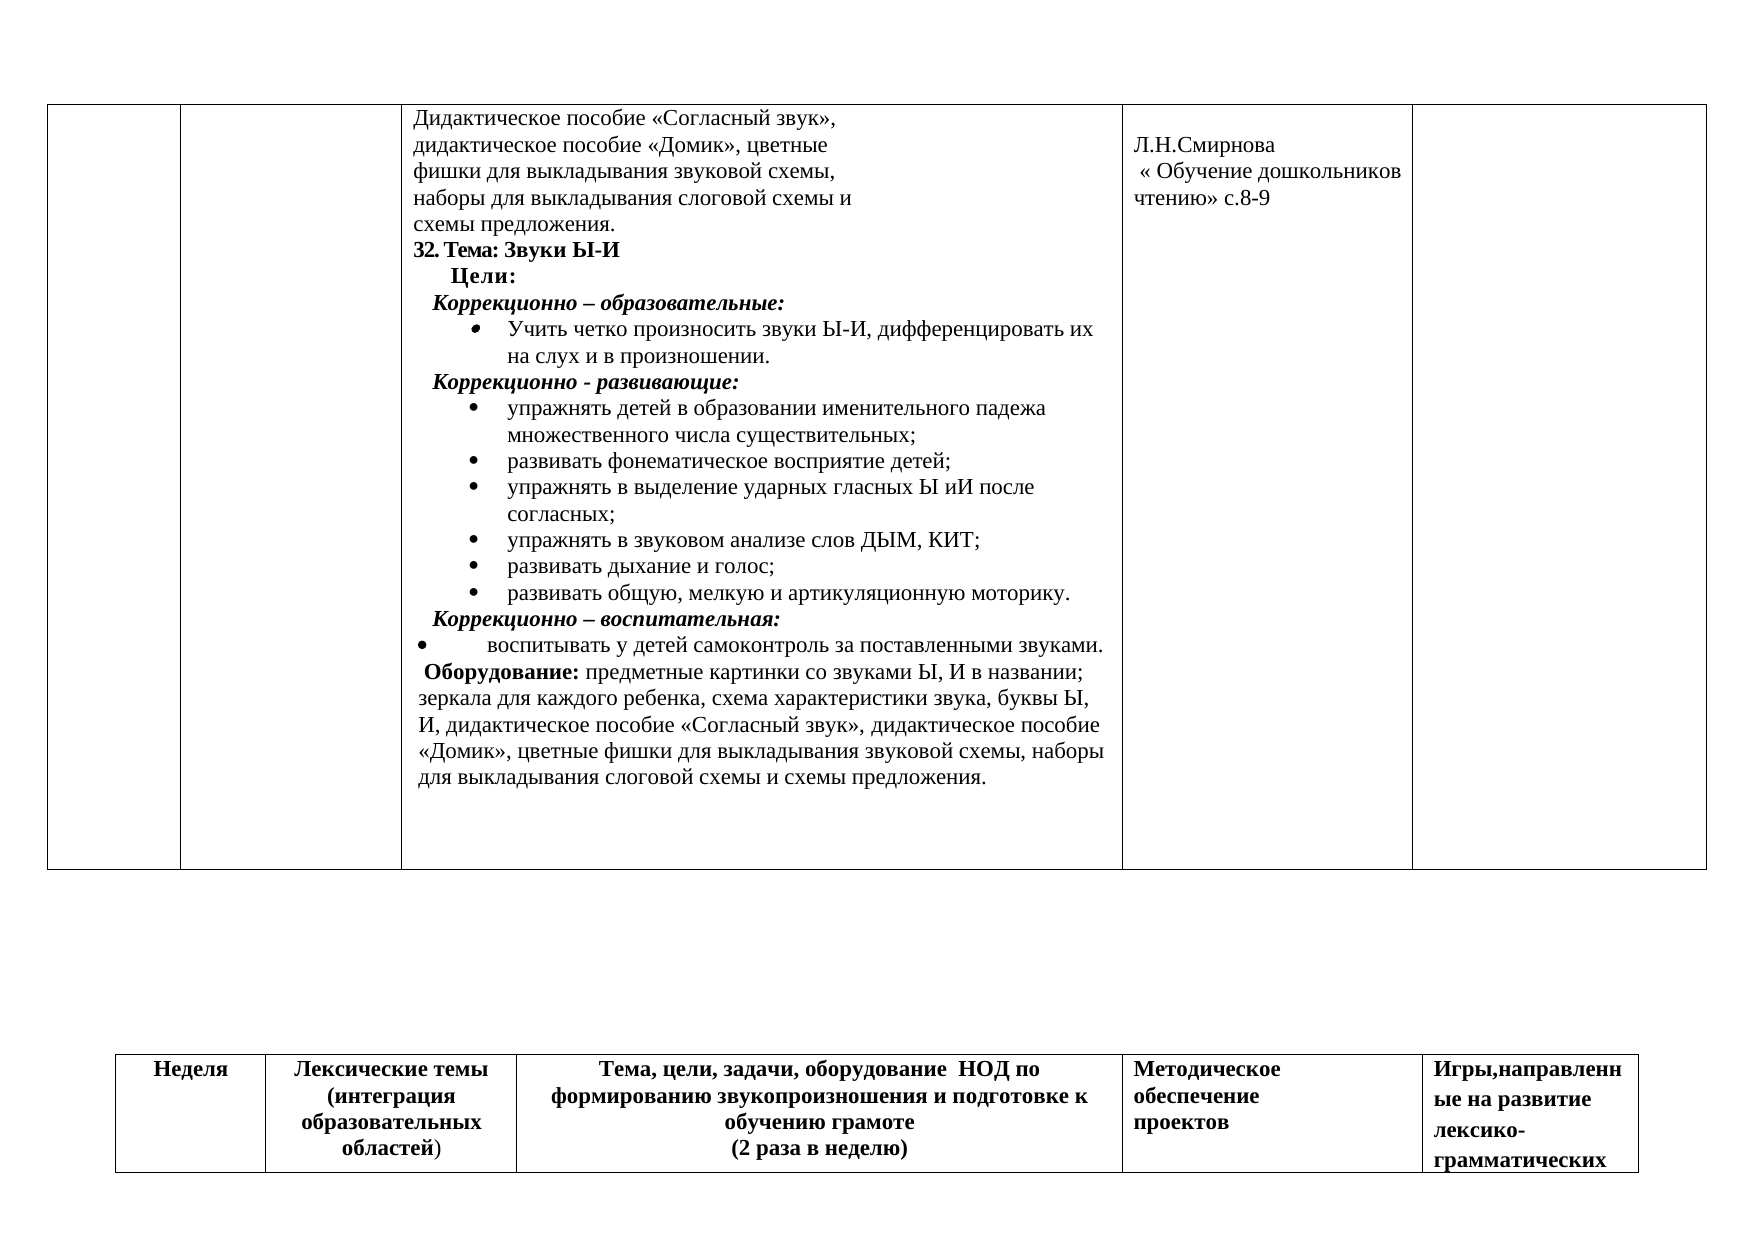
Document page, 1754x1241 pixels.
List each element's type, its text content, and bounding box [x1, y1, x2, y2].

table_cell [402, 105, 1122, 869]
table_cell [1413, 105, 1706, 869]
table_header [517, 1055, 1122, 1172]
table_header Неделя [116, 1055, 265, 1172]
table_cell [48, 105, 180, 869]
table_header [1423, 1055, 1638, 1172]
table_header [1123, 1055, 1422, 1172]
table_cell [181, 105, 401, 869]
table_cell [1123, 105, 1412, 869]
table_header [266, 1055, 516, 1172]
